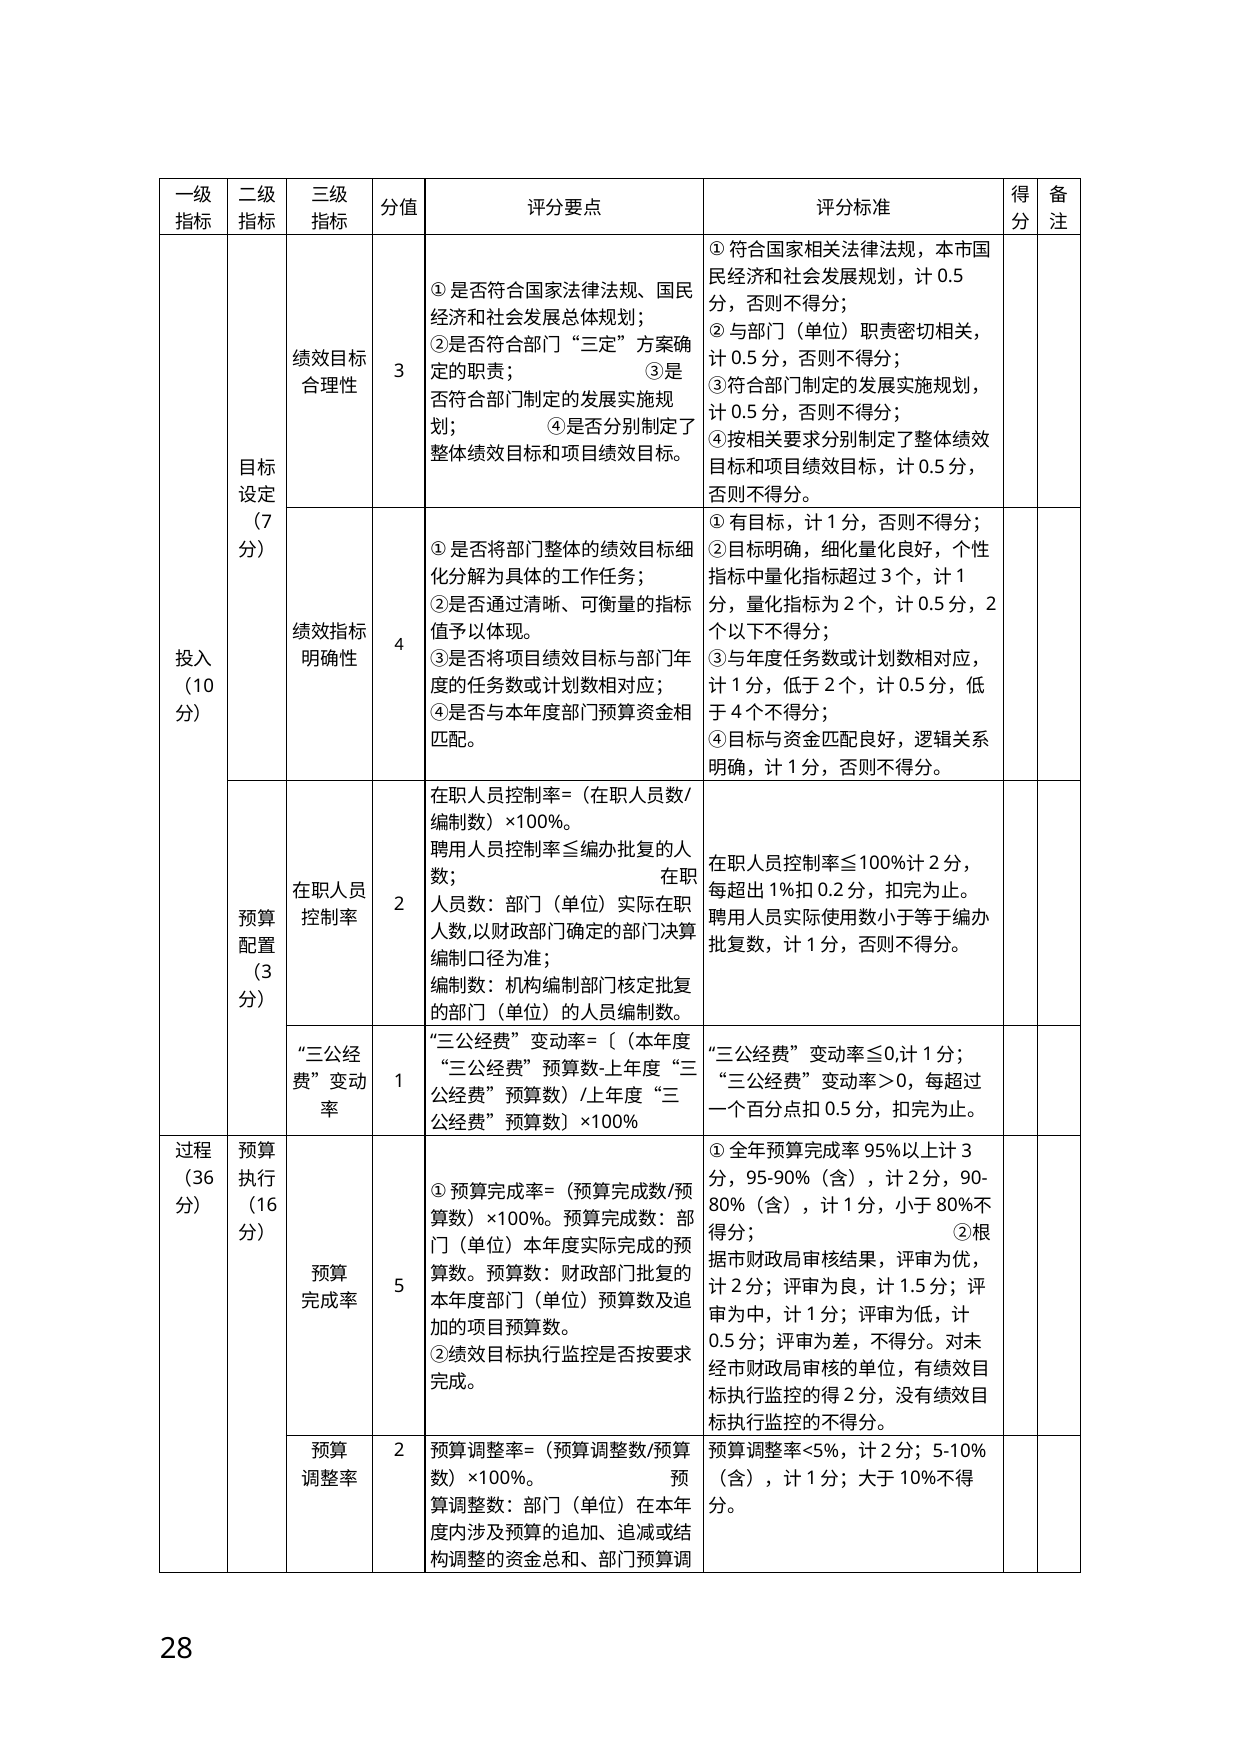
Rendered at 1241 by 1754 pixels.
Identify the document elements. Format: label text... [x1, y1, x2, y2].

table_header 三级 指标 [287, 179, 372, 234]
table_cell ①是否将部门整体的绩效目标细化分解为具体的工作任务； ②是否通过清晰、可衡量的指标值予以体现。 ③是否将项目绩效目标与部门年度的任务数或计划数相对应； ④是否与本年度部门预算资金相匹配。 [426, 508, 703, 779]
table_cell 预算调整率<5%，计2分；5-10%（含），计1分；大于10%不得分。 [704, 1436, 1003, 1572]
table_cell [1038, 508, 1080, 779]
table_header 一级 指标 [160, 179, 227, 234]
table_cell ①预算完成率=（预算完成数/预算数）×100%。预算完成数：部门（单位）本年度实际完成的预算数。预算数：财政部门批复的本年度部门（单位）预算数及追加的项目预算数。 ②绩效目标执行监控是否按要求完成。 [426, 1136, 703, 1435]
table_header 评分要点 [426, 179, 703, 234]
table_cell 4 [373, 508, 424, 779]
table_cell 5 [373, 1136, 424, 1435]
table_cell [1038, 1136, 1080, 1435]
table_cell ①是否符合国家法律法规、国民经济和社会发展总体规划； ②是否符合部门“三定”方案确定的职责； ③是否符合部门制定的发展实施规划； ④是否分别制定了整体绩效目标和项目绩效目标。 [426, 235, 703, 507]
table_header 备注 [1038, 179, 1080, 234]
table_cell 过程 （36分） [160, 1136, 227, 1572]
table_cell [426, 1436, 703, 1572]
table_cell 预算 完成率 [287, 1136, 372, 1435]
table_cell 预算执行（16分） [228, 1136, 286, 1572]
table_cell 3 [373, 235, 424, 507]
table_cell 预算配置（3分） [228, 781, 286, 1135]
table_cell 目标 设定 （7分） [228, 235, 286, 779]
table_cell ①符合国家相关法律法规，本市国民经济和社会发展规划，计0.5分，否则不得分； ②与部门（单位）职责密切相关，计0.5分，否则不得分； ③符合部门制定的发展实施规划，计0.5分，否则不得分； ④按相关要求分别制定了整体绩效目标和项目绩效目标，计0.5分，否则不得分。 [704, 235, 1003, 507]
table_cell 2 [373, 781, 424, 1025]
table_cell ①全年预算完成率95%以上计3分，95-90%（含），计2分，90-80%（含），计1分，小于80%不得分； ②根据市财政局审核结果，评审为优，计2分；评审为良，计1.5分；评审为中，计1分；评审为低，计0.5分；评审为差，不得分。对未经市财政局审核的单位，有绩效目标执行监控的得2分，没有绩效目标执行监控的不得分。 [704, 1136, 1003, 1435]
table_header 得分 [1004, 179, 1037, 234]
table_cell 1 [373, 1026, 424, 1135]
table_cell 绩效指标明确性 [287, 508, 372, 779]
table_header 评分标准 [704, 179, 1003, 234]
table_cell 绩效目标合理性 [287, 235, 372, 507]
table_cell [1038, 1436, 1080, 1572]
table_cell [1038, 1026, 1080, 1135]
table_header 二级 指标 [228, 179, 286, 234]
table_cell 2 [373, 1436, 424, 1572]
table_cell [1004, 508, 1037, 779]
table_cell [1038, 781, 1080, 1025]
table_cell [1004, 1136, 1037, 1435]
table_cell “三公经费”变动率≦0,计1分；“三公经费”变动率＞0，每超过一个百分点扣0.5分，扣完为止。 [704, 1026, 1003, 1135]
table_cell [1004, 1436, 1037, 1572]
table_cell [1038, 235, 1080, 507]
table_cell [1004, 235, 1037, 507]
table_header 分值 [373, 179, 424, 234]
table_cell 预算 调整率 [287, 1436, 372, 1572]
table_cell [1004, 781, 1037, 1025]
table_cell ①有目标，计1分，否则不得分； ②目标明确，细化量化良好，个性指标中量化指标超过3个，计1分，量化指标为2个，计0.5分，2个以下不得分； ③与年度任务数或计划数相对应，计1分，低于2个，计0.5分，低于4个不得分； ④目标与资金匹配良好，逻辑关系明确，计1分，否则不得分。 [704, 508, 1003, 779]
table_cell 在职人员控制率≦100%计2分，每超出1%扣0.2分，扣完为止。 聘用人员实际使用数小于等于编办批复数，计1分，否则不得分。 [704, 781, 1003, 1025]
table_cell 投入 （10分） [160, 235, 227, 1135]
table_cell 在职人员控制率 [287, 781, 372, 1025]
table_cell [1004, 1026, 1037, 1135]
table_cell 在职人员控制率=（在职人员数/编制数）×100%。 聘用人员控制率≦编办批复的人数； 在职人员数：部门（单位）实际在职人数,以财政部门确定的部门决算编制口径为准； 编制数：机构编制部门核定批复的部门（单位）的人员编制数。 [426, 781, 703, 1025]
table_cell “三公经费”变动率=〔（本年度“三公经费”预算数-上年度“三公经费”预算数）/上年度“三公经费”预算数〕×100% [426, 1026, 703, 1135]
table_cell “三公经费”变动率 [287, 1026, 372, 1135]
